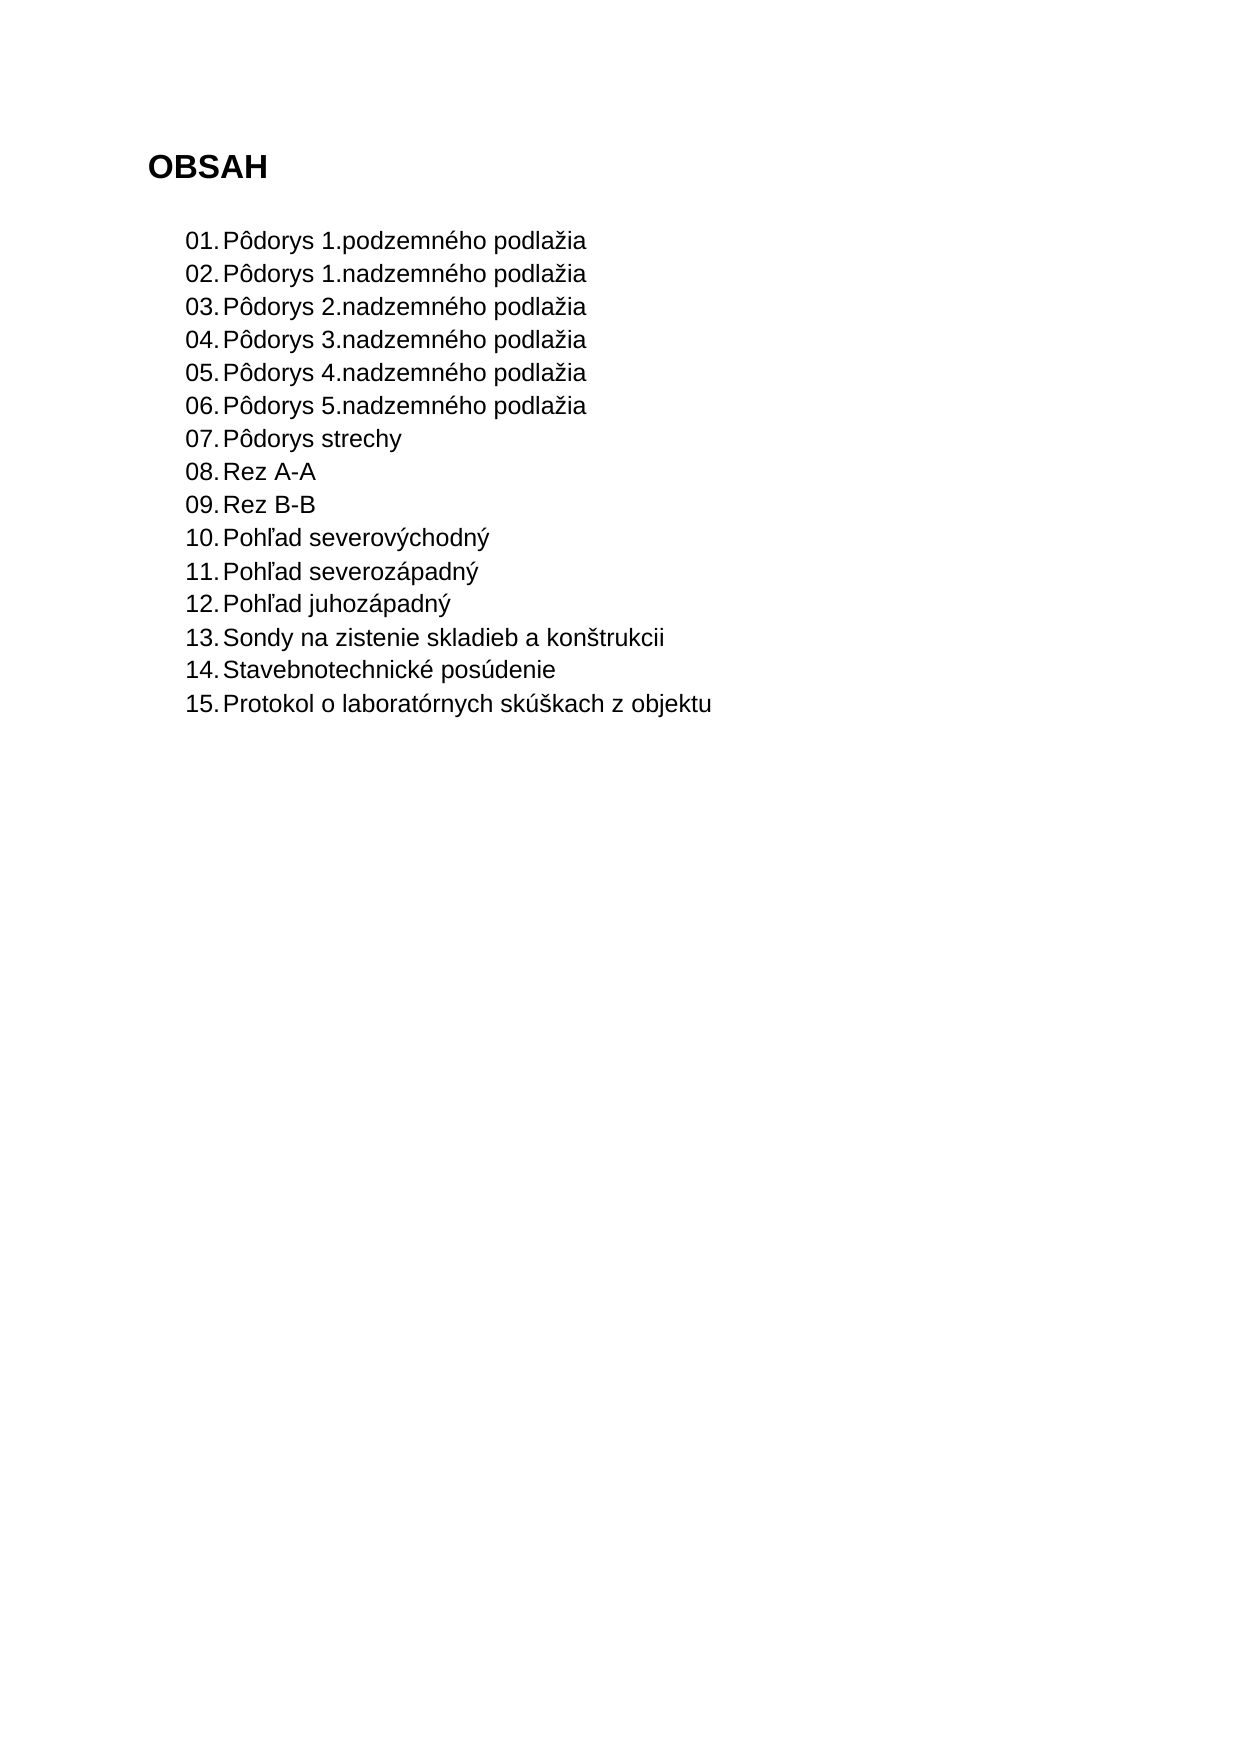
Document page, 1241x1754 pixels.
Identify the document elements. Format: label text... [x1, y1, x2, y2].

list Sondy na zistenie skladieb a konštrukcii [185, 622, 1093, 651]
list Pohľad severozápadný [185, 556, 1093, 585]
list Pohľad juhozápadný [185, 589, 1093, 618]
text OBSAH [148, 148, 1093, 186]
list Pohľad severovýchodný [185, 523, 1093, 552]
list Pôdorys 1.podzemného podlažia [185, 226, 1093, 255]
list Rez A-A [185, 457, 1093, 486]
list Pôdorys 5.nadzemného podlažia [185, 391, 1093, 420]
list Pôdorys 1.nadzemného podlažia [185, 259, 1093, 288]
list Pôdorys strechy [185, 424, 1093, 453]
list Pôdorys 3.nadzemného podlažia [185, 325, 1093, 354]
list Stavebnotechnické posúdenie [185, 656, 1093, 684]
list Rez B-B [185, 490, 1093, 519]
list Pôdorys 2.nadzemného podlažia [185, 292, 1093, 321]
list Pôdorys 4.nadzemného podlažia [185, 358, 1093, 387]
list Protokol o laboratórnych skúškach z objektu [185, 688, 1093, 717]
